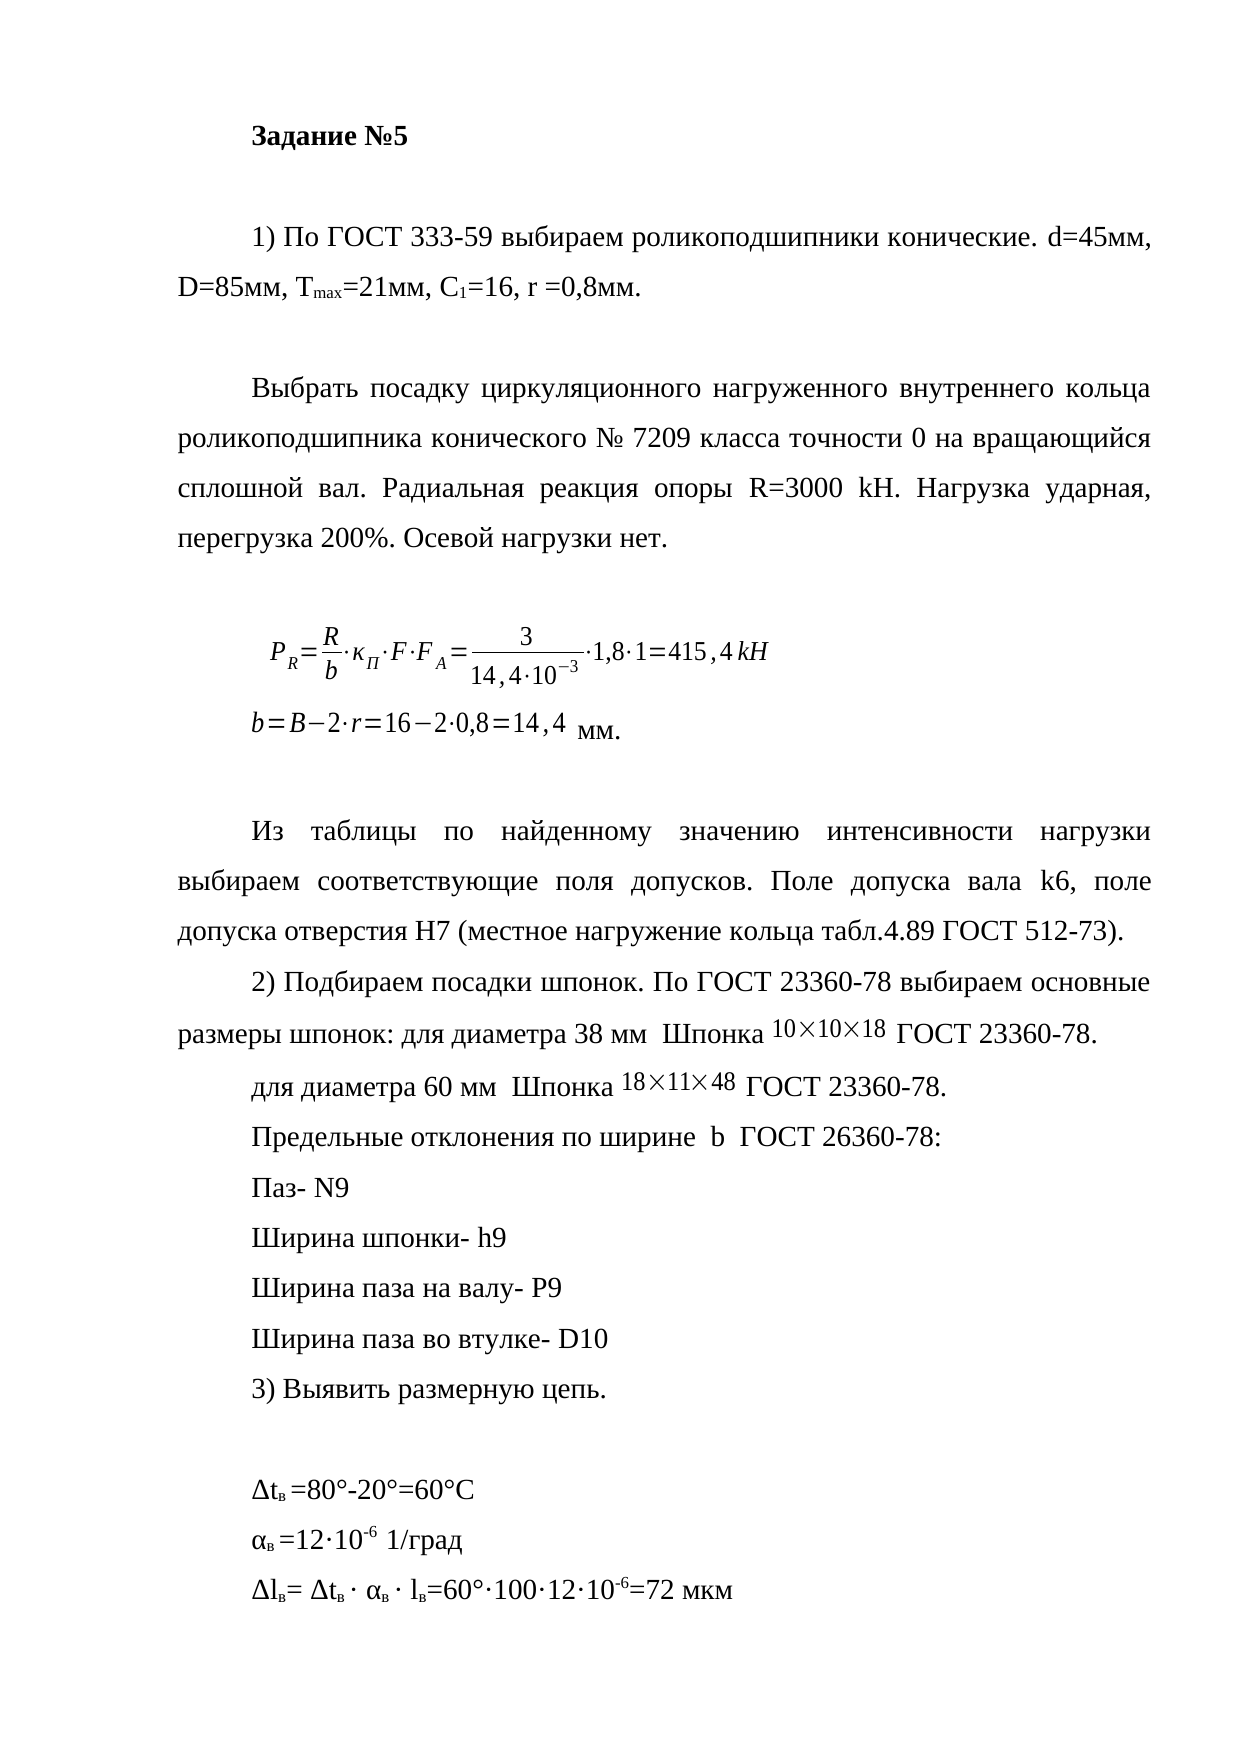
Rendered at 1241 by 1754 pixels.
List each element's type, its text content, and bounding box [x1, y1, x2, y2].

text 1) По ГОСТ 333-59 выбираем роликоподшипники конические. d=45мм, D=85мм, Tmax=21мм, C1=16, r =0,8мм. [177, 219, 1152, 303]
text Δlв= Δtв · αв · lв=60°·100·12·10-6=72 мкм [177, 1572, 1152, 1606]
text Из таблицы по найденному значению интенсивности нагрузки выбираем соответствующие поля допусков. Поле допуска вала k6, поле допуска отверстия Н7 (местное нагружение кольца табл.4.89 ГОСТ 512-73). [177, 813, 1152, 947]
text для диаметра Шпонка ГОСТ 23360-78. [177, 1067, 1152, 1103]
text Предельные отклонения по ширине b ГОСТ 26360-78: [177, 1119, 1152, 1153]
text Задание №5 [177, 118, 1152, 152]
text 3) Выявить размерную цепь. [177, 1371, 1152, 1405]
text 2) Подбираем посадки шпонок. По ГОСТ 23360-78 выбираем основные размеры шпонок: для диаметра Шпонка ГОСТ 23360-78. [177, 964, 1152, 1050]
text Ширина шпонки- h9 [177, 1220, 1152, 1254]
text мм. [177, 707, 1152, 746]
text Ширина паза во втулке- D10 [177, 1321, 1152, 1354]
text αв =12·10-6 1/град [177, 1522, 1152, 1556]
text Δtв =80°-20°=60°С [177, 1472, 1152, 1505]
text Ширина паза на валу- P9 [177, 1271, 1152, 1304]
text Выбрать посадку циркуляционного нагруженного внутреннего кольца роликоподшипника конического № 7209 класса точности 0 на вращающийся сплошной вал. Радиальная реакция опоры R=3000 kH. Нагрузка ударная, перегрузка 200%. Осевой нагрузки нет. [177, 370, 1152, 554]
text Паз- N9 [177, 1170, 1152, 1203]
